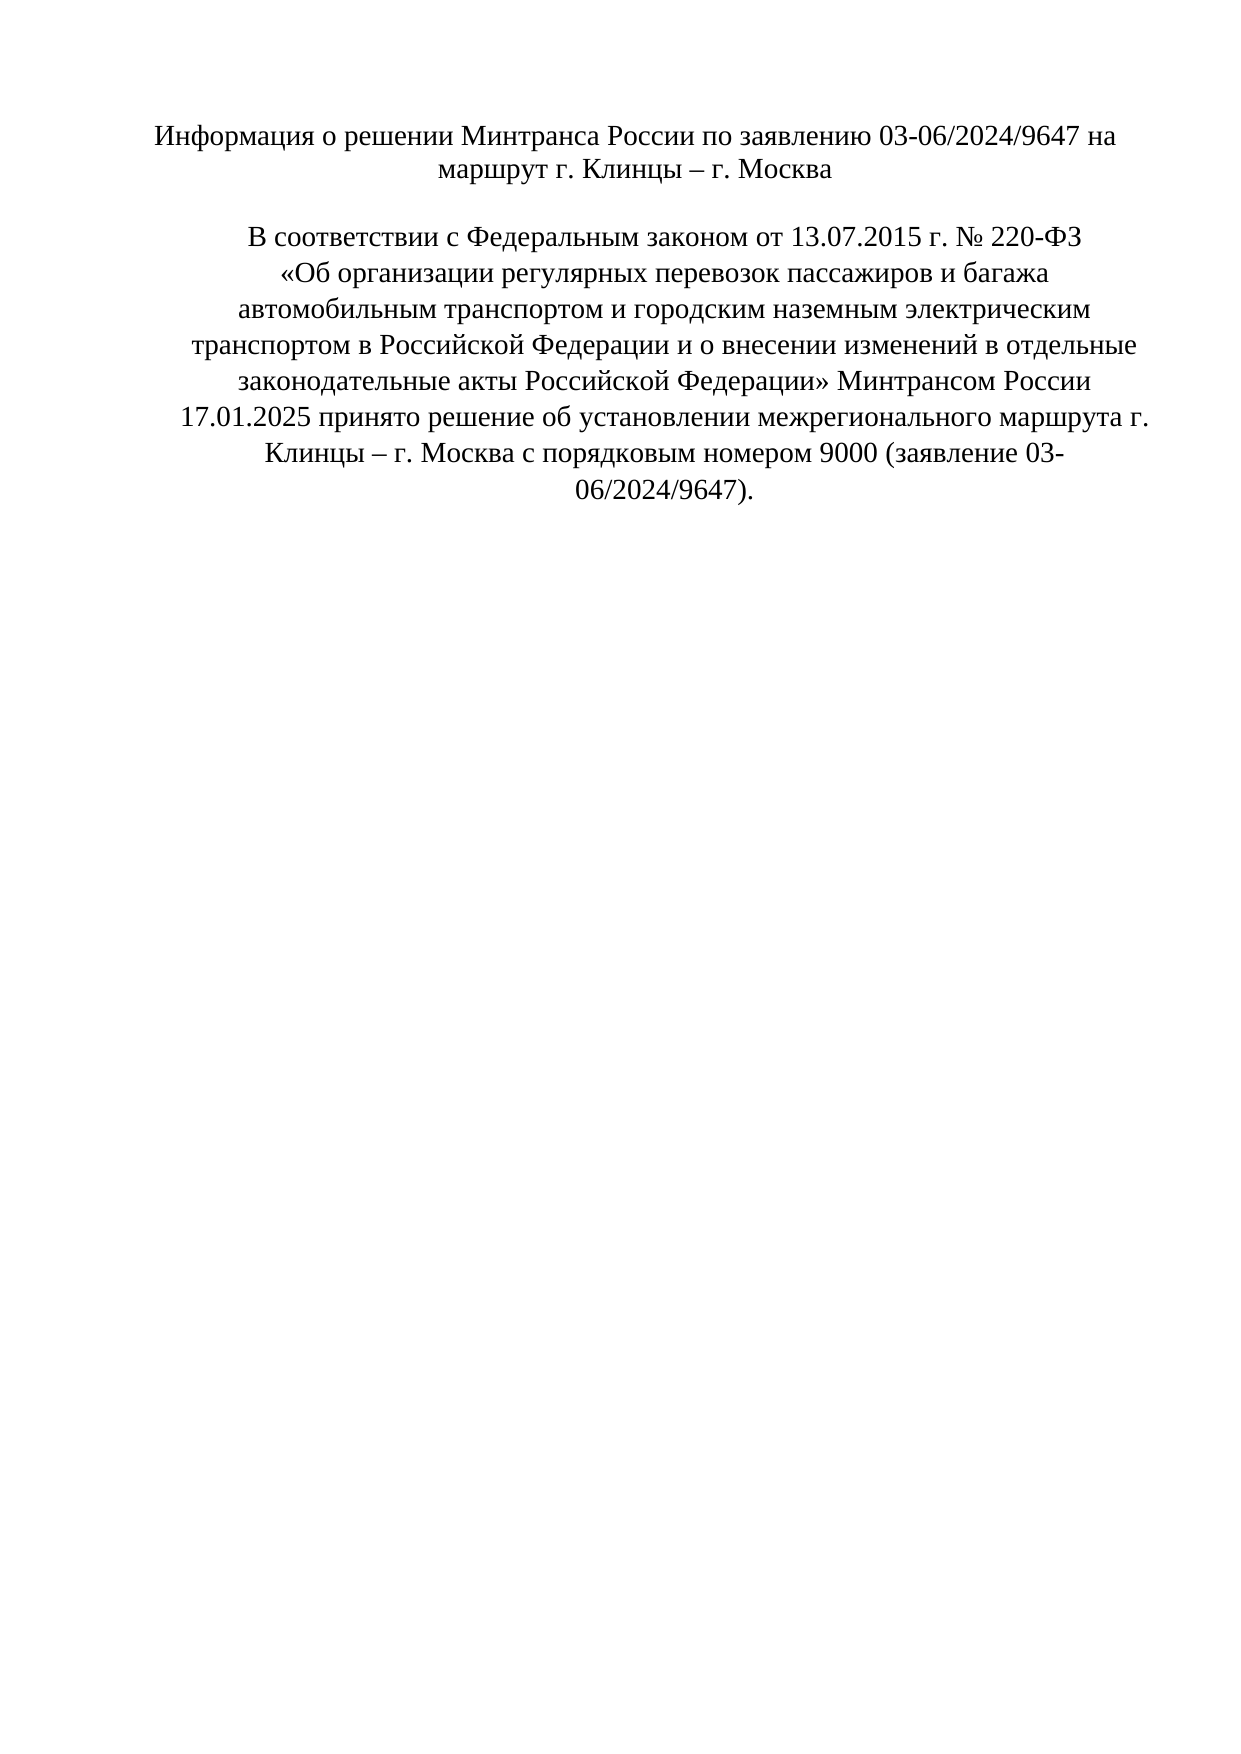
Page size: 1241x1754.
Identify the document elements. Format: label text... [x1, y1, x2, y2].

text Информация о решении Минтранса России по заявлению 03-06/2024/9647 на маршрут г. Клинцы – г. Москва [118, 118, 1152, 185]
text В соответствии с Федеральным законом от 13.07.2015 г. № 220-ФЗ «Об организации регулярных перевозок пассажиров и багажа автомобильным транспортом и городским наземным электрическим транспортом в Российской Федерации и о внесении изменений в отдельные законодательные акты Российской Федерации» Минтрансом России 17.01.2025 принято решение об установлении межрегионального маршрута г. Клинцы – г. Москва с порядковым номером 9000 (заявление 03-06/2024/9647). [177, 219, 1152, 505]
